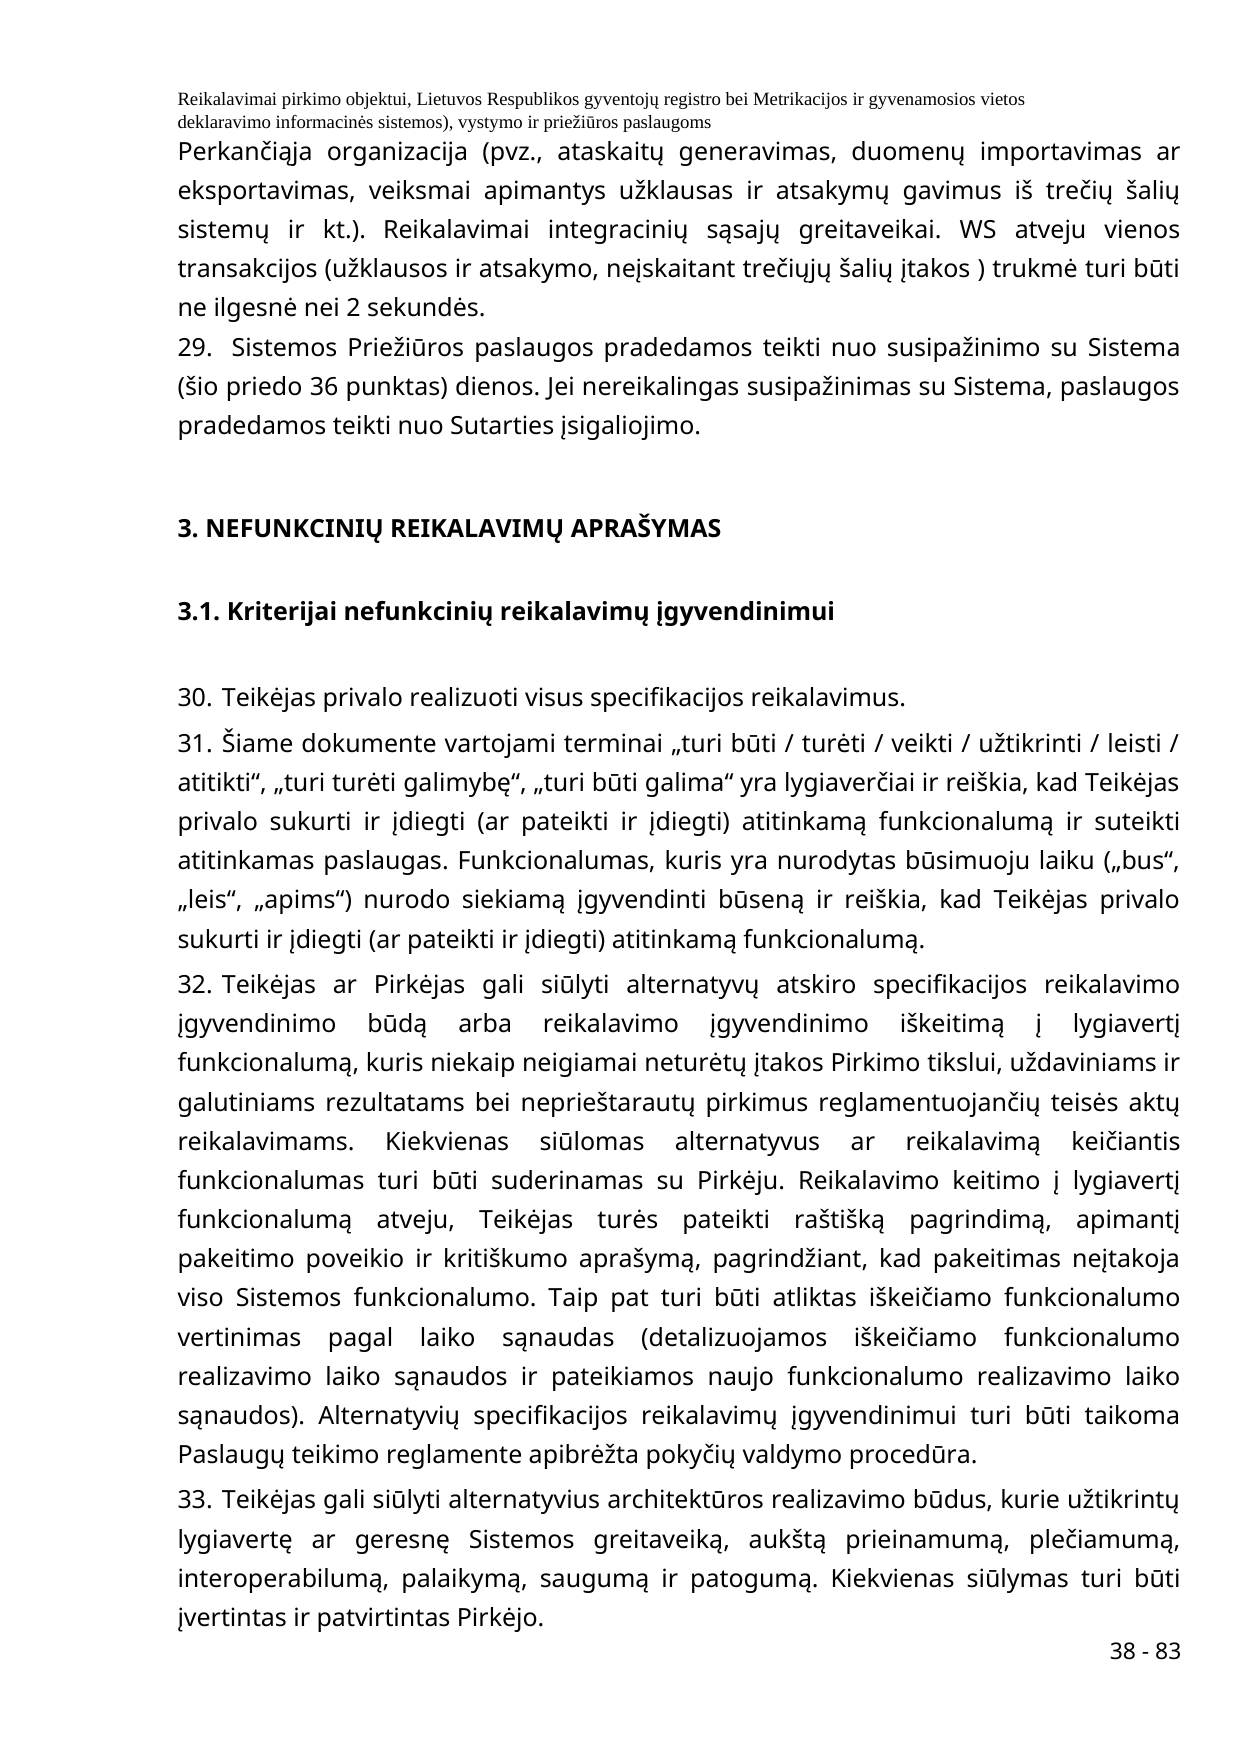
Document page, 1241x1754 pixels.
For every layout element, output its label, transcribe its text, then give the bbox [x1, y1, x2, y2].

list Teikėjas privalo realizuoti visus specifikacijos reikalavimus. [177, 680, 1181, 714]
list Šiame dokumente vartojami terminai „turi būti / turėti / veikti / užtikrinti / leisti / atitikti“, „turi turėti galimybę“, „turi būti galima“ yra lygiaverčiai ir reiškia, kad Teikėjas privalo sukurti ir įdiegti (ar pateikti ir įdiegti) atitinkamą funkcionalumą ir suteikti atitinkamas paslaugas. Funkcionalumas, kuris yra nurodytas būsimuoju laiku („bus“, „leis“, „apims“) nurodo siekiamą įgyvendinti būseną ir reiškia, kad Teikėjas privalo sukurti ir įdiegti (ar pateikti ir įdiegti) atitinkamą funkcionalumą. [177, 726, 1181, 955]
subtitle NEFUNKCINIŲ REIKALAVIMŲ APRAŠYMAS [177, 511, 1181, 545]
list Sistemos Priežiūros paslaugos pradedamos teikti nuo susipažinimo su Sistema (šio priedo 36 punktas) dienos. Jei nereikalingas susipažinimas su Sistema, paslaugos pradedamos teikti nuo Sutarties įsigaliojimo. [177, 329, 1181, 442]
subtitle 3.1. Kriterijai nefunkcinių reikalavimų įgyvendinimui [177, 593, 1181, 627]
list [177, 133, 1181, 324]
list Teikėjas gali siūlyti alternatyvius architektūros realizavimo būdus, kurie užtikrintų lygiavertę ar geresnę Sistemos greitaveiką, aukštą prieinamumą, plečiamumą, interoperabilumą, palaikymą, saugumą ir patogumą. Kiekvienas siūlymas turi būti įvertintas ir patvirtintas Pirkėjo. [177, 1482, 1181, 1634]
list Teikėjas ar Pirkėjas gali siūlyti alternatyvų atskiro specifikacijos reikalavimo įgyvendinimo būdą arba reikalavimo įgyvendinimo iškeitimą į lygiavertį funkcionalumą, kuris niekaip neigiamai neturėtų įtakos Pirkimo tikslui, uždaviniams ir galutiniams rezultatams bei neprieštarautų pirkimus reglamentuojančių teisės aktų reikalavimams. Kiekvienas siūlomas alternatyvus ar reikalavimą keičiantis funkcionalumas turi būti suderinamas su Pirkėju. Reikalavimo keitimo į lygiavertį funkcionalumą atveju, Teikėjas turės pateikti raštišką pagrindimą, apimantį pakeitimo poveikio ir kritiškumo aprašymą, pagrindžiant, kad pakeitimas neįtakoja viso Sistemos funkcionalumo. Taip pat turi būti atliktas iškeičiamo funkcionalumo vertinimas pagal laiko sąnaudas (detalizuojamos iškeičiamo funkcionalumo realizavimo laiko sąnaudos ir pateikiamos naujo funkcionalumo realizavimo laiko sąnaudos). Alternatyvių specifikacijos reikalavimų įgyvendinimui turi būti taikoma Paslaugų teikimo reglamente apibrėžta pokyčių valdymo procedūra. [177, 967, 1181, 1471]
